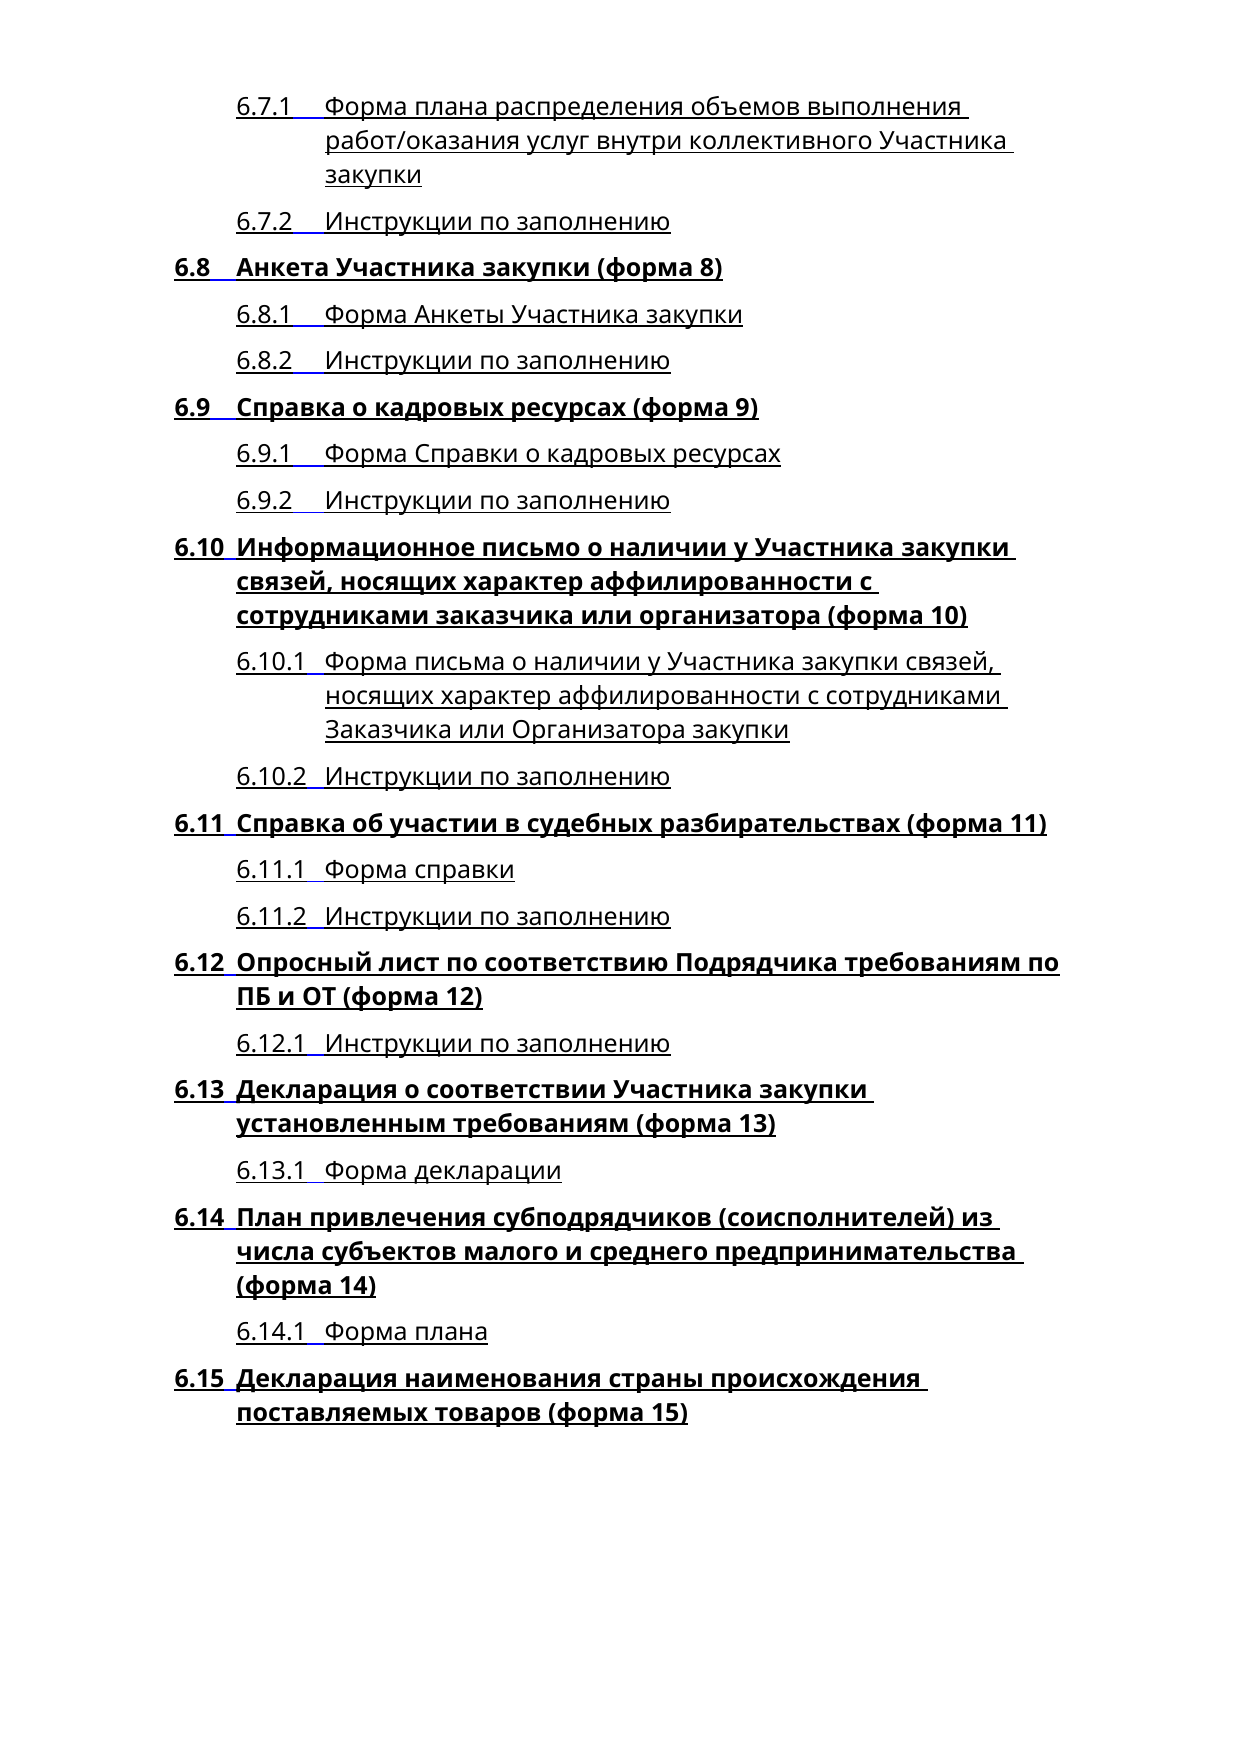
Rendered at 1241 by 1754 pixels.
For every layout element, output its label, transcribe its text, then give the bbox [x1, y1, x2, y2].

text 6.13.1 Форма декларации 59 [236, 1153, 1063, 1187]
text 6.12.1 Инструкции по заполнению 58 [236, 1026, 1063, 1059]
text 6.11.2 Инструкции по заполнению 55 [236, 898, 1063, 932]
text 6.9.2 Инструкции по заполнению 51 [236, 483, 1063, 517]
text 6.13 Декларация о соответствии Участника закупки установленным требованиям (форма 13) 59 [174, 1072, 1063, 1140]
text 6.7.1 Форма плана распределения объемов выполнения работ/оказания услуг внутри коллективного Участника закупки 46 [236, 89, 1063, 191]
text 6.14.1 Форма плана 61 [236, 1314, 1063, 1348]
text 6.12 Опросный лист по соответствию Подрядчика требованиям по ПБ и ОТ (форма 12) 56 [174, 945, 1063, 1013]
text 6.14 План привлечения субподрядчиков (соисполнителей) из числа субъектов малого и среднего предпринимательства (форма 14) 61 [174, 1199, 1063, 1301]
text 6.11.1 Форма справки 54 [236, 852, 1063, 886]
text 6.9 Справка о кадровых ресурсах (форма 9) 50 [174, 389, 1063, 424]
text 6.9.1 Форма Справки о кадровых ресурсах 50 [236, 436, 1063, 470]
text 6.7.2 Инструкции по заполнению 47 [236, 203, 1063, 237]
text 6.10.2 Инструкции по заполнению 53 [236, 759, 1063, 793]
text 6.10.1 Форма письма о наличии у Участника закупки связей, носящих характер аффилированности с сотрудниками Заказчика или Организатора закупки 52 [236, 644, 1063, 746]
text 6.11 Справка об участии в судебных разбирательствах (форма 11) 54 [174, 805, 1063, 839]
text 6.8 Анкета Участника закупки (форма 8) 48 [174, 250, 1063, 284]
text 6.15 Декларация наименования страны происхождения поставляемых товаров (форма 15) 63 [174, 1361, 1063, 1429]
text 6.8.1 Форма Анкеты Участника закупки 48 [236, 296, 1063, 331]
text 6.10 Информационное письмо о наличии у Участника закупки связей, носящих характер аффилированности с сотрудниками заказчика или организатора (форма 10) 52 [174, 529, 1063, 631]
text 6.8.2 Инструкции по заполнению 49 [236, 343, 1063, 377]
